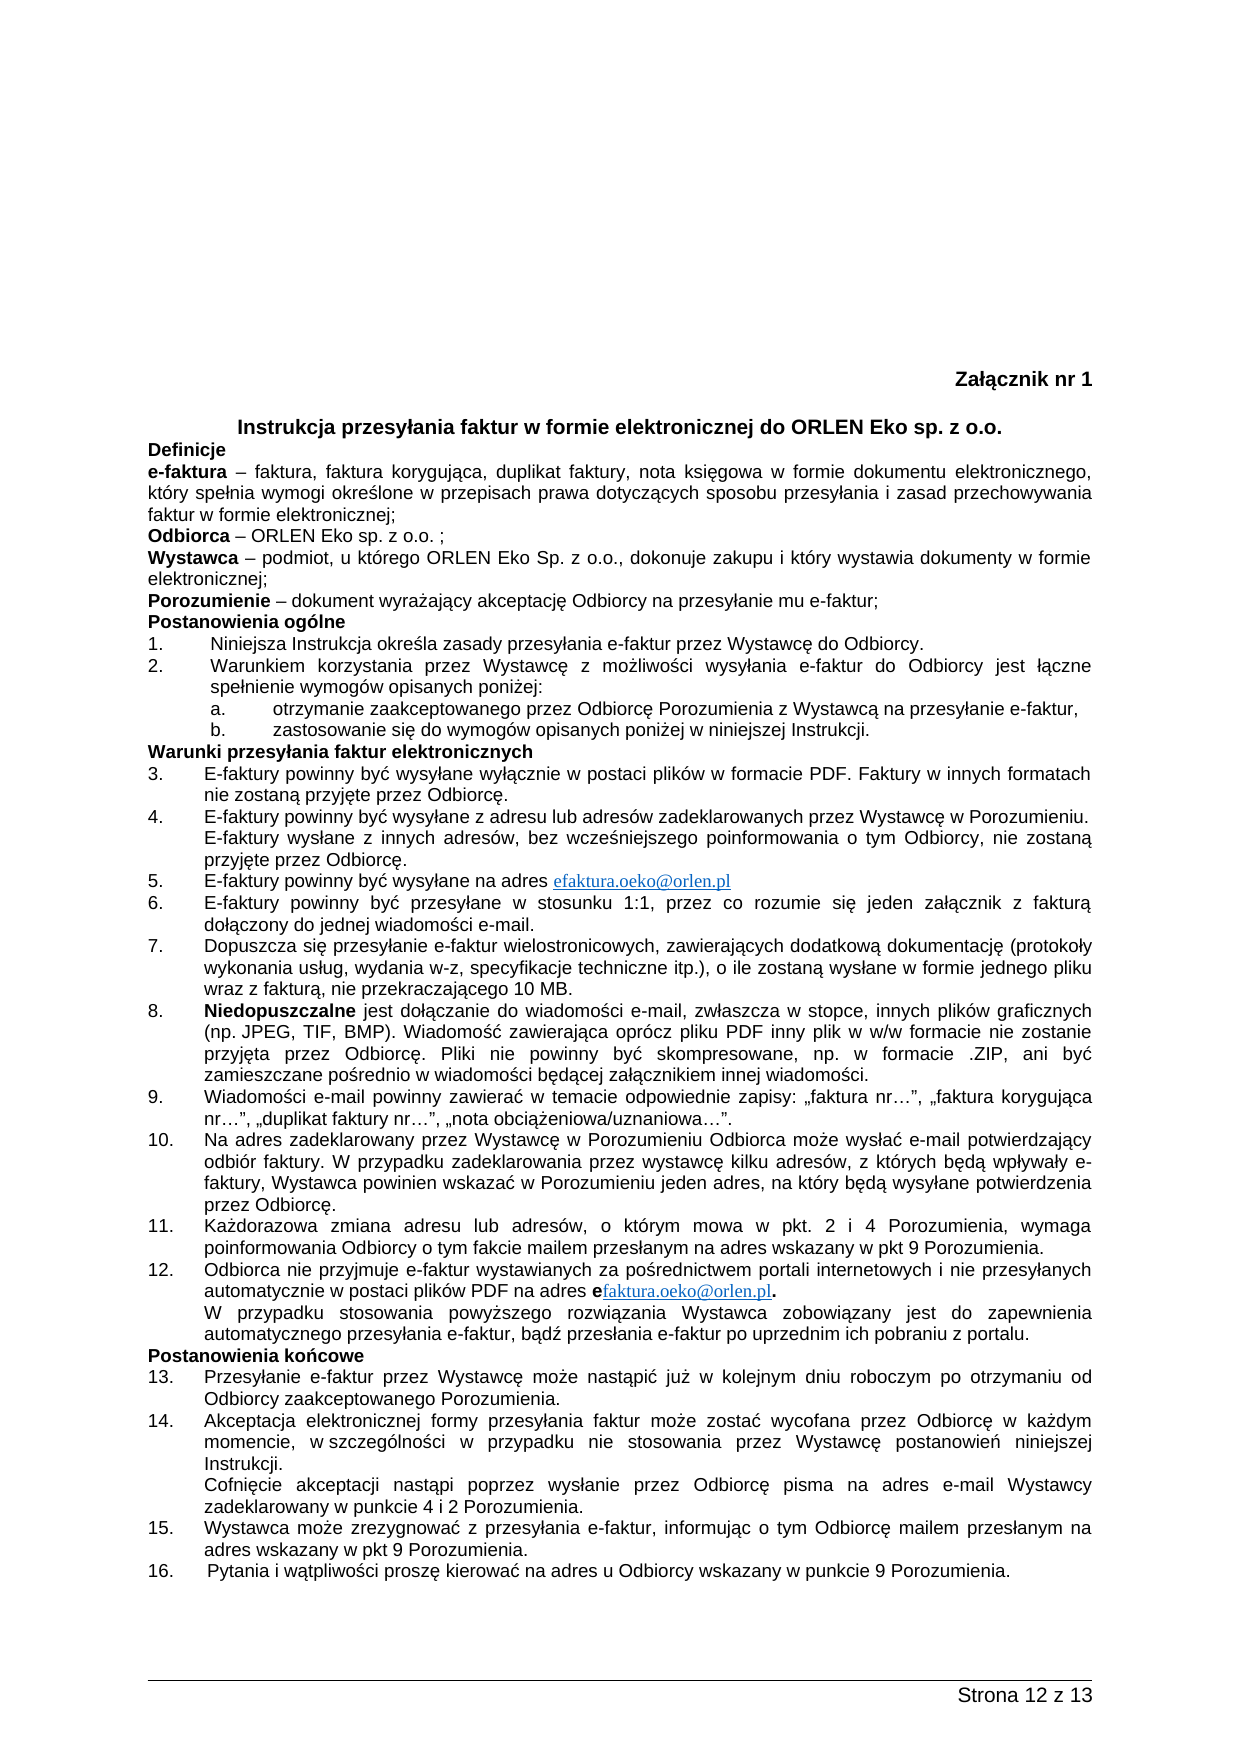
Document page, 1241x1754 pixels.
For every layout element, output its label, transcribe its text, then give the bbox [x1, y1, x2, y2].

list E-faktury powinny być wysyłane na adres efaktura.oeko@orlen.pl [148, 870, 1092, 892]
text Postanowienia ogólne [148, 611, 1092, 633]
text Porozumienie – dokument wyrażający akceptację Odbiorcy na przesyłanie mu e-faktur; [148, 590, 1092, 611]
list Dopuszcza się przesyłanie e-faktur wielostronicowych, zawierających dodatkową dokumentację (protokoły wykonania usług, wydania w-z, specyfikacje techniczne itp.), o ile zostaną wysłane w formie jednego pliku wraz z fakturą, nie przekraczającego 10 MB. [148, 935, 1092, 999]
text Odbiorca – ORLEN Eko sp. z o.o. ; [148, 525, 1092, 547]
list Odbiorca nie przyjmuje e-faktur wystawianych za pośrednictwem portali internetowych i nie przesyłanych automatycznie w postaci plików PDF na adres efaktura.oeko@orlen.pl. [148, 1258, 1092, 1302]
text E-faktury wysłane z innych adresów, bez wcześniejszego poinformowania o tym Odbiorcy, nie zostaną przyjęte przez Odbiorcę. [204, 827, 1092, 870]
list E-faktury powinny być przesyłane w stosunku 1:1, przez co rozumie się jeden załącznik z fakturą dołączony do jednej wiadomości e-mail. [148, 892, 1092, 935]
list Niedopuszczalne jest dołączanie do wiadomości e-mail, zwłaszcza w stopce, innych plików graficznych (np. JPEG, TIF, BMP). Wiadomość zawierająca oprócz pliku PDF inny plik w w/w formacie nie zostanie przyjęta przez Odbiorcę. Pliki nie powinny być skompresowane, np. w formacie .ZIP, ani być zamieszczane pośrednio w wiadomości będącej załącznikiem innej wiadomości. [148, 999, 1092, 1086]
text Wystawca – podmiot, u którego ORLEN Eko Sp. z o.o., dokonuje zakupu i który wystawia dokumenty w formie elektronicznej; [148, 547, 1092, 590]
list Przesyłanie e-faktur przez Wystawcę może nastąpić już w kolejnym dniu roboczym po otrzymaniu od Odbiorcy zaakceptowanego Porozumienia. [148, 1366, 1092, 1409]
list E-faktury powinny być wysyłane z adresu lub adresów zadeklarowanych przez Wystawcę w Porozumieniu. [148, 805, 1092, 827]
text Warunki przesyłania faktur elektronicznych [148, 741, 1092, 762]
text Definicje [148, 439, 1092, 460]
list Na adres zadeklarowany przez Wystawcę w Porozumieniu Odbiorca może wysłać e-mail potwierdzający odbiór faktury. W przypadku zadeklarowania przez wystawcę kilku adresów, z których będą wpływały e-faktury, Wystawca powinien wskazać w Porozumieniu jeden adres, na który będą wysyłane potwierdzenia przez Odbiorcę. [148, 1129, 1092, 1215]
text W przypadku stosowania powyższego rozwiązania Wystawca zobowiązany jest do zapewnienia automatycznego przesyłania e-faktur, bądź przesłania e-faktur po uprzednim ich pobraniu z portalu. [204, 1302, 1092, 1345]
list Wystawca może zrezygnować z przesyłania e-faktur, informując o tym Odbiorcę mailem przesłanym na adres wskazany w pkt 9 Porozumienia. [148, 1517, 1092, 1560]
text Postanowienia końcowe [148, 1345, 1092, 1366]
text Cofnięcie akceptacji nastąpi poprzez wysłanie przez Odbiorcę pisma na adres e-mail Wystawcy zadeklarowany w punkcie 4 i 2 Porozumienia. [204, 1474, 1092, 1517]
text a. otrzymanie zaakceptowanego przez Odbiorcę Porozumienia z Wystawcą na przesyłanie e-faktur, [210, 698, 1092, 719]
text Załącznik nr 1 [223, 367, 1092, 391]
list Każdorazowa zmiana adresu lub adresów, o którym mowa w pkt. 2 i 4 Porozumienia, wymaga poinformowania Odbiorcy o tym fakcie mailem przesłanym na adres wskazany w pkt 9 Porozumienia. [148, 1215, 1092, 1258]
list Wiadomości e-mail powinny zawierać w temacie odpowiednie zapisy: „faktura nr…”, „faktura korygująca nr…”, „duplikat faktury nr…”, „nota obciążeniowa/uznaniowa…”. [148, 1086, 1092, 1129]
text Instrukcja przesyłania faktur w formie elektronicznej do ORLEN Eko sp. z o.o. [148, 415, 1092, 439]
text b. zastosowanie się do wymogów opisanych poniżej w niniejszej Instrukcji. [210, 719, 1092, 741]
text e-faktura – faktura, faktura korygująca, duplikat faktury, nota księgowa w formie dokumentu elektronicznego, który spełnia wymogi określone w przepisach prawa dotyczących sposobu przesyłania i zasad przechowywania faktur w formie elektronicznej; [148, 460, 1092, 525]
list Akceptacja elektronicznej formy przesyłania faktur może zostać wycofana przez Odbiorcę w każdym momencie, w szczególności w przypadku nie stosowania przez Wystawcę postanowień niniejszej Instrukcji. [148, 1409, 1092, 1474]
list Warunkiem korzystania przez Wystawcę z możliwości wysyłania e-faktur do Odbiorcy jest łączne spełnienie wymogów opisanych poniżej: [148, 654, 1092, 698]
list Niniejsza Instrukcja określa zasady przesyłania e-faktur przez Wystawcę do Odbiorcy. [148, 633, 1092, 654]
list Pytania i wątpliwości proszę kierować na adres u Odbiorcy wskazany w punkcie 9 Porozumienia. [148, 1560, 1092, 1582]
list E-faktury powinny być wysyłane wyłącznie w postaci plików w formacie PDF. Faktury w innych formatach nie zostaną przyjęte przez Odbiorcę. [148, 762, 1092, 805]
